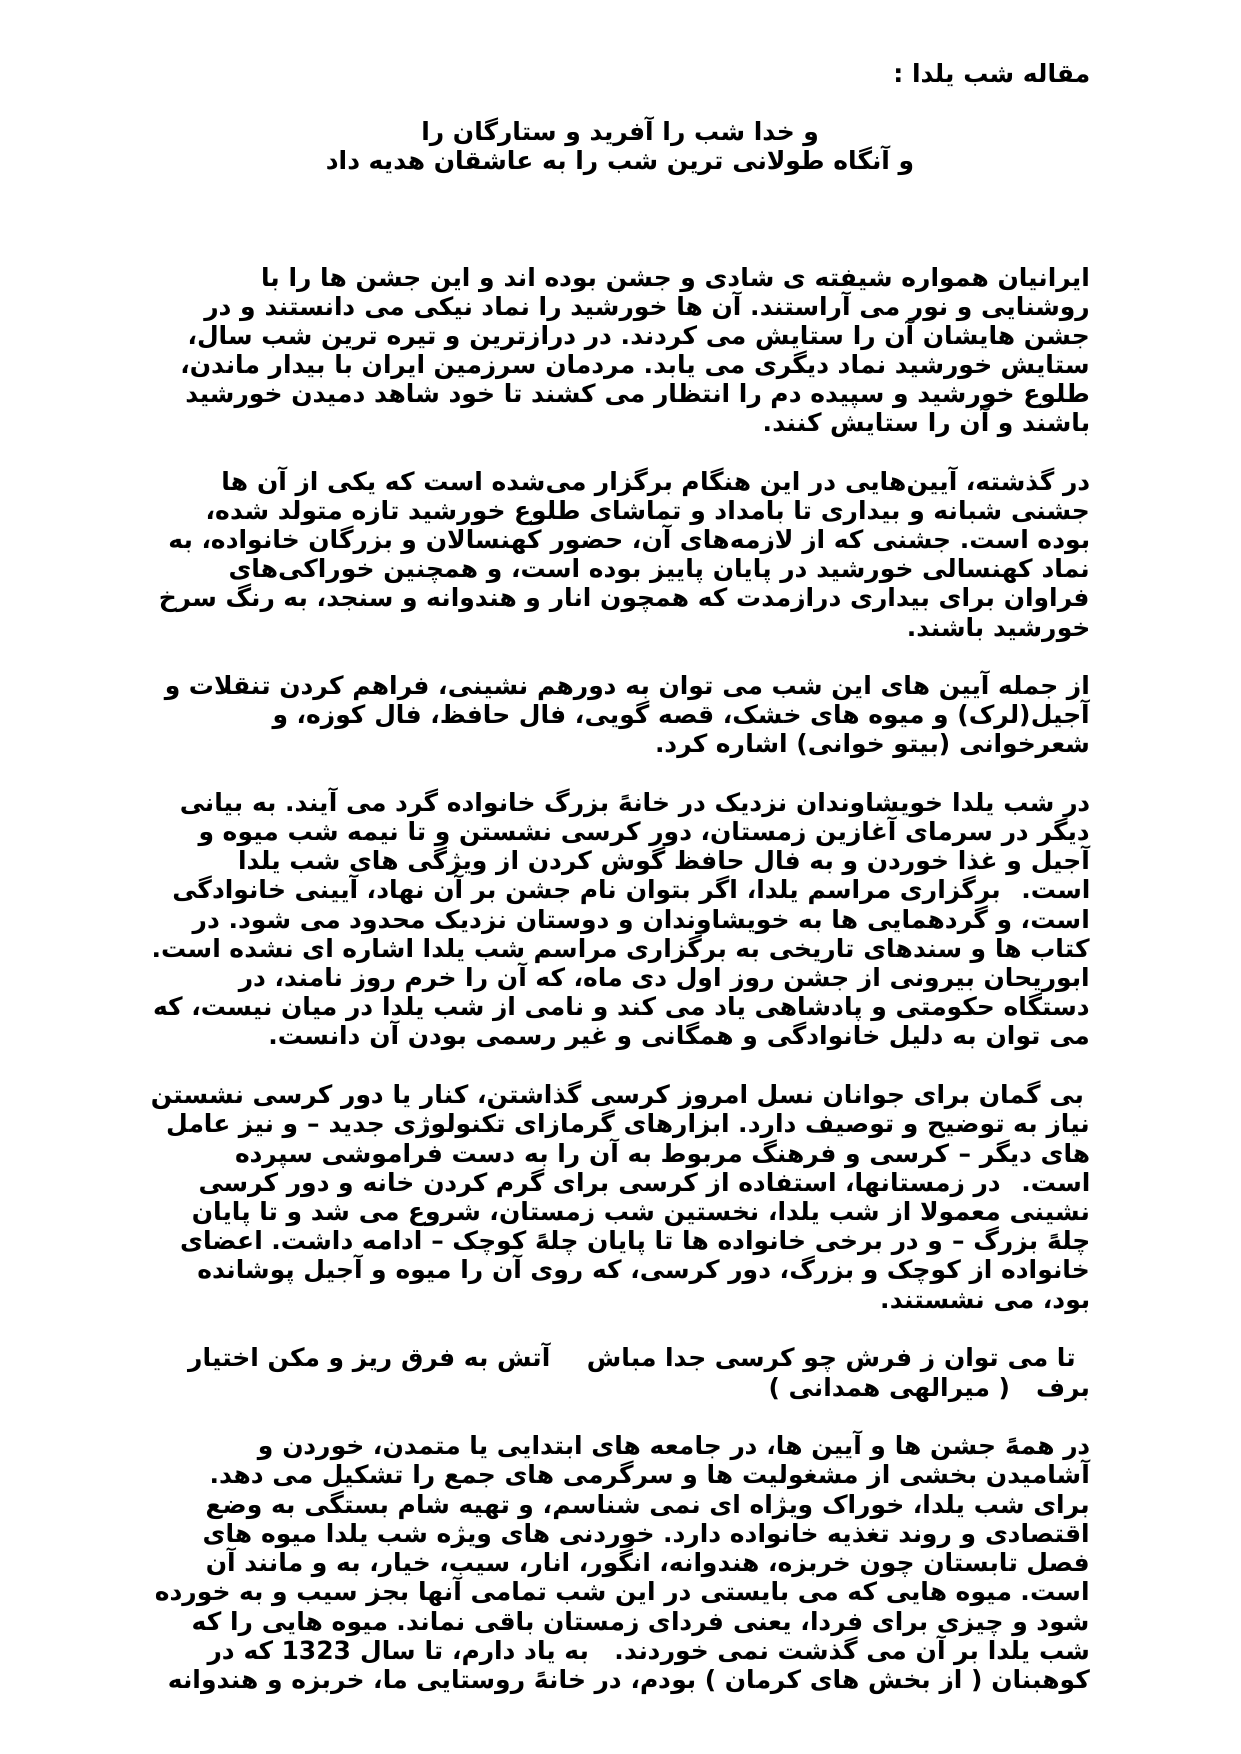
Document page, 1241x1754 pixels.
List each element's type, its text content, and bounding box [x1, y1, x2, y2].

text تا می توان ز فرش چو کرسی جدا مباش آتش به فرق ریز و مکن اختیار برف ( میرالهی همدانی ) [150, 1343, 1090, 1402]
text و خدا شب را آفرید و ستارگان را و آنگاه طولانی ترین شب را به عاشقان هدیه داد [150, 117, 1090, 176]
text بی گمان برای جوانان نسل امروز کرسی گذاشتن، کنار یا دور کرسی نشستن نیاز به توضیح و توصیف دارد. ابزارهای گرمازای تکنولوژی جدید – و نیز عامل های دیگر – کرسی و فرهنگ مربوط به آن را به دست فراموشی سپرده است. در زمستانها، استفاده از کرسی برای گرم کردن خانه و دور کرسی نشینی معمولا از شب یلدا، نخستین شب زمستان، شروع می شد و تا پایان چلهً بزرگ – و در برخی خانواده ها تا پایان چلهً کوچک – ادامه داشت. اعضای خانواده از کوچک و بزرگ، دور کرسی، که روی آن را میوه و آجیل پوشانده بود، می نشستند. [150, 1080, 1090, 1314]
text در گذشته، آیین‌هایی در این هنگام برگزار می‌شده است که یکی از آن ها جشنی شبانه و بیداری تا بامداد و تماشای طلوع خورشید تازه متولد شده، بوده است. جشنی که از لازمه‌های آن، حضور کهنسالان و بزرگان خانواده، به نماد کهنسالی خورشید در پایان پاییز بوده است، و همچنین خوراکی‌های فراوان برای بیداری درازمدت که همچون انار و هندوانه و سنجد، به رنگ سرخ خورشید باشند. [150, 467, 1090, 642]
text مقاله شب یلدا : [150, 59, 1090, 88]
text در شب یلدا خویشاوندان نزدیک در خانهً بزرگ خانواده گرد می آیند. به بیانی دیگر در سرمای آغازین زمستان، دور کرسی نشستن و تا نیمه شب میوه و آجیل و غذا خوردن و به فال حافظ گوش کردن از ویژگی های شب یلدا است. برگزاری مراسم یلدا، اگر بتوان نام جشن بر آن نهاد، آیینی خانوادگی است، و گردهمایی ها به خویشاوندان و دوستان نزدیک محدود می شود. در کتاب ها و سندهای تاریخی به برگزاری مراسم شب یلدا اشاره ای نشده است. ابوریحان بیرونی از جشن روز اول دی ماه، که آن را خرم روز نامند، در دستگاه حکومتی و پادشاهی یاد می کند و نامی از شب یلدا در میان نیست، که می توان به دلیل خانوادگی و همگانی و غیر رسمی بودن آن دانست. [150, 788, 1090, 1051]
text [150, 1431, 1090, 1694]
text از جمله آیین های این شب می توان به دورهم نشینی، فراهم کردن تنقلات و آجیل(لرک) و میوه های خشک، قصه گویی، فال حافظ، فال کوزه، و شعرخوانی (بیتو خوانی) اشاره کرد. [150, 671, 1090, 759]
text ایرانیان همواره شیفته ی شادی و جشن بوده اند و این جشن ها را با روشنایی و نور می آراستند. آن ها خورشید را نماد نیکی می دانستند و در جشن هایشان آن را ستایش می کردند. در درازترین و تیره ترین شب سال، ستایش خورشید نماد دیگری می یابد. مردمان سرزمین ایران با بیدار ماندن، طلوع خورشید و سپیده دم را انتظار می کشند تا خود شاهد دمیدن خورشید باشند و آن را ستایش کنند. [150, 263, 1090, 438]
